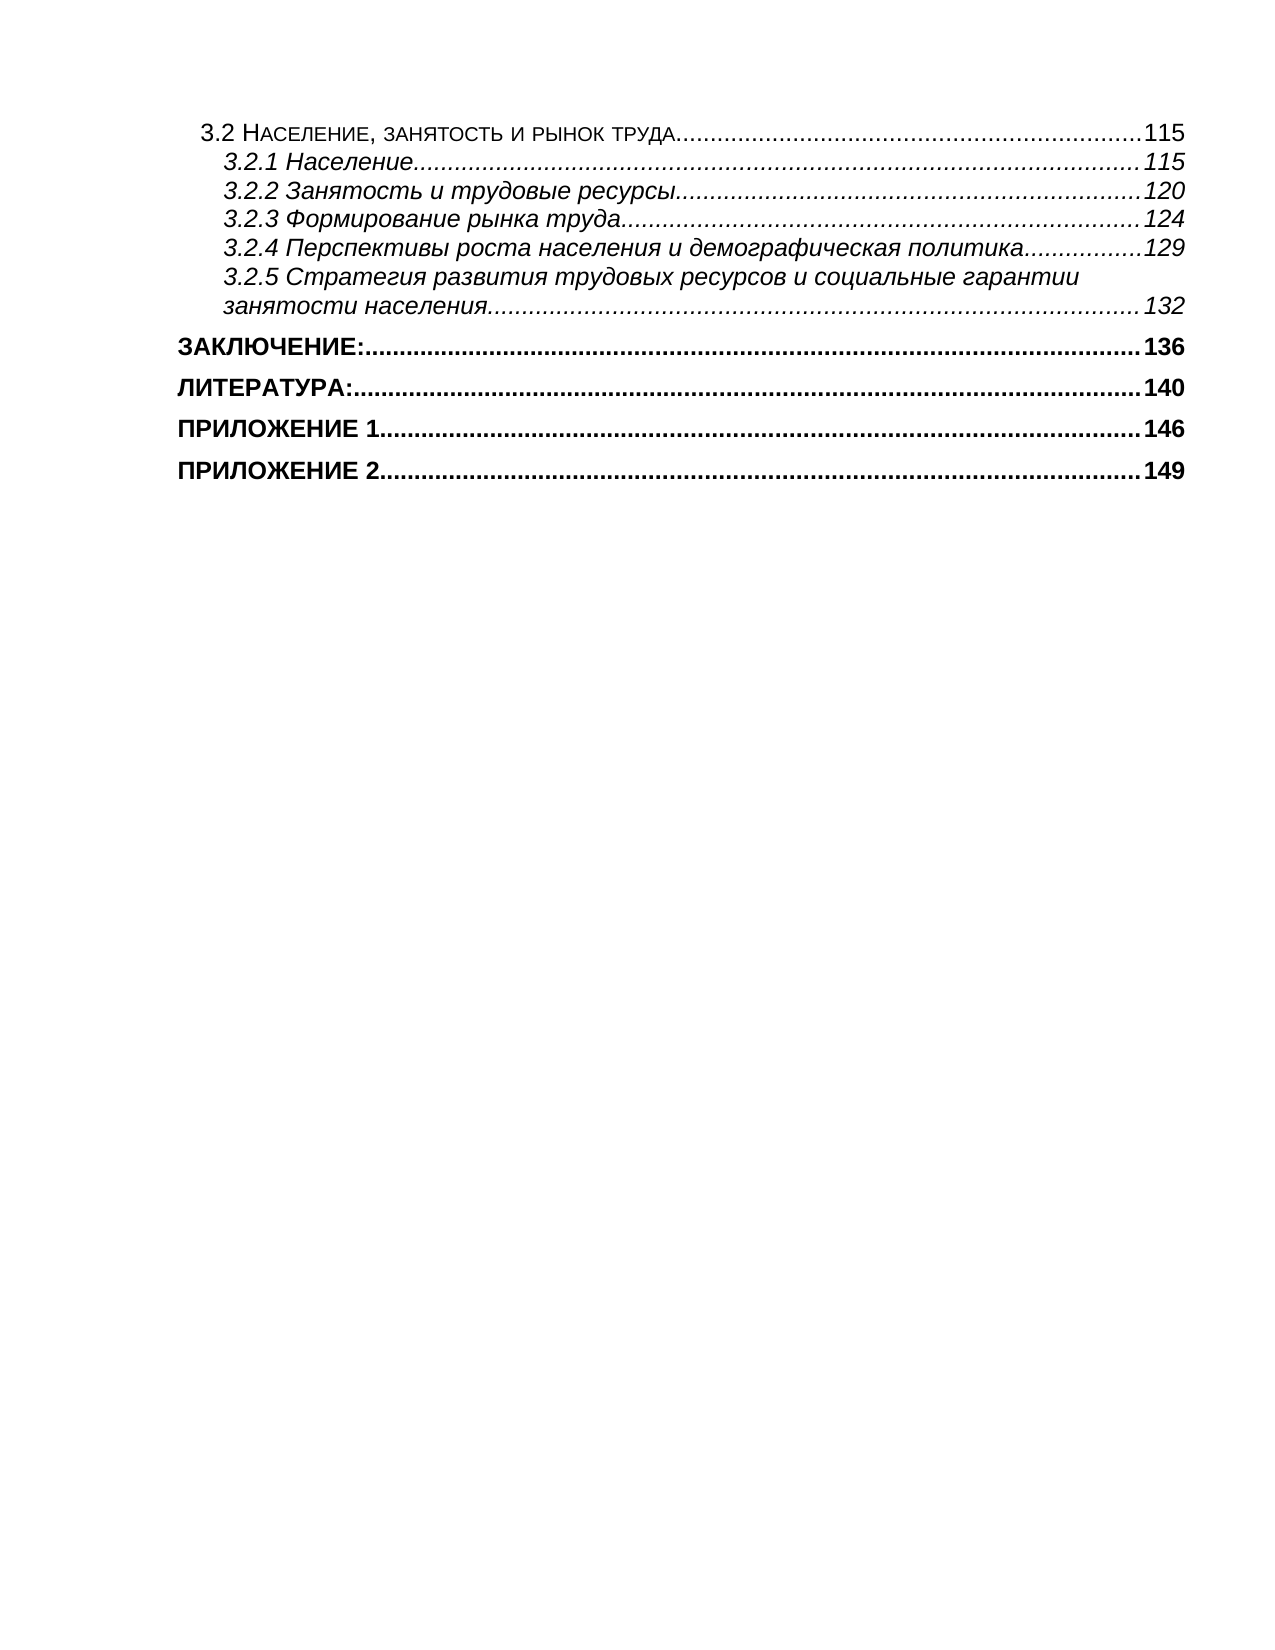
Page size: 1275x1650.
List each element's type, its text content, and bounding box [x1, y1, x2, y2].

text 3.2.1 Население 115 [223, 147, 1186, 176]
text Приложение 2 149 [177, 456, 1186, 484]
text 3.2.3 Формирование рынка труда 124 [223, 204, 1186, 233]
text 3.2.4 Перспективы роста населения и демографическая политика 129 [223, 233, 1186, 262]
text 3.2.5 Стратегия развития трудовых ресурсов и социальные гарантии занятости населения 132 [223, 262, 1186, 319]
text 3.2 Население, занятость и рынок труда. 115 [200, 118, 1186, 147]
text 3.2.2 Занятость и трудовые ресурсы 120 [223, 176, 1186, 204]
text Литература: 140 [177, 373, 1186, 402]
text Заключение: 136 [177, 332, 1186, 361]
text Приложение 1 146 [177, 414, 1186, 443]
